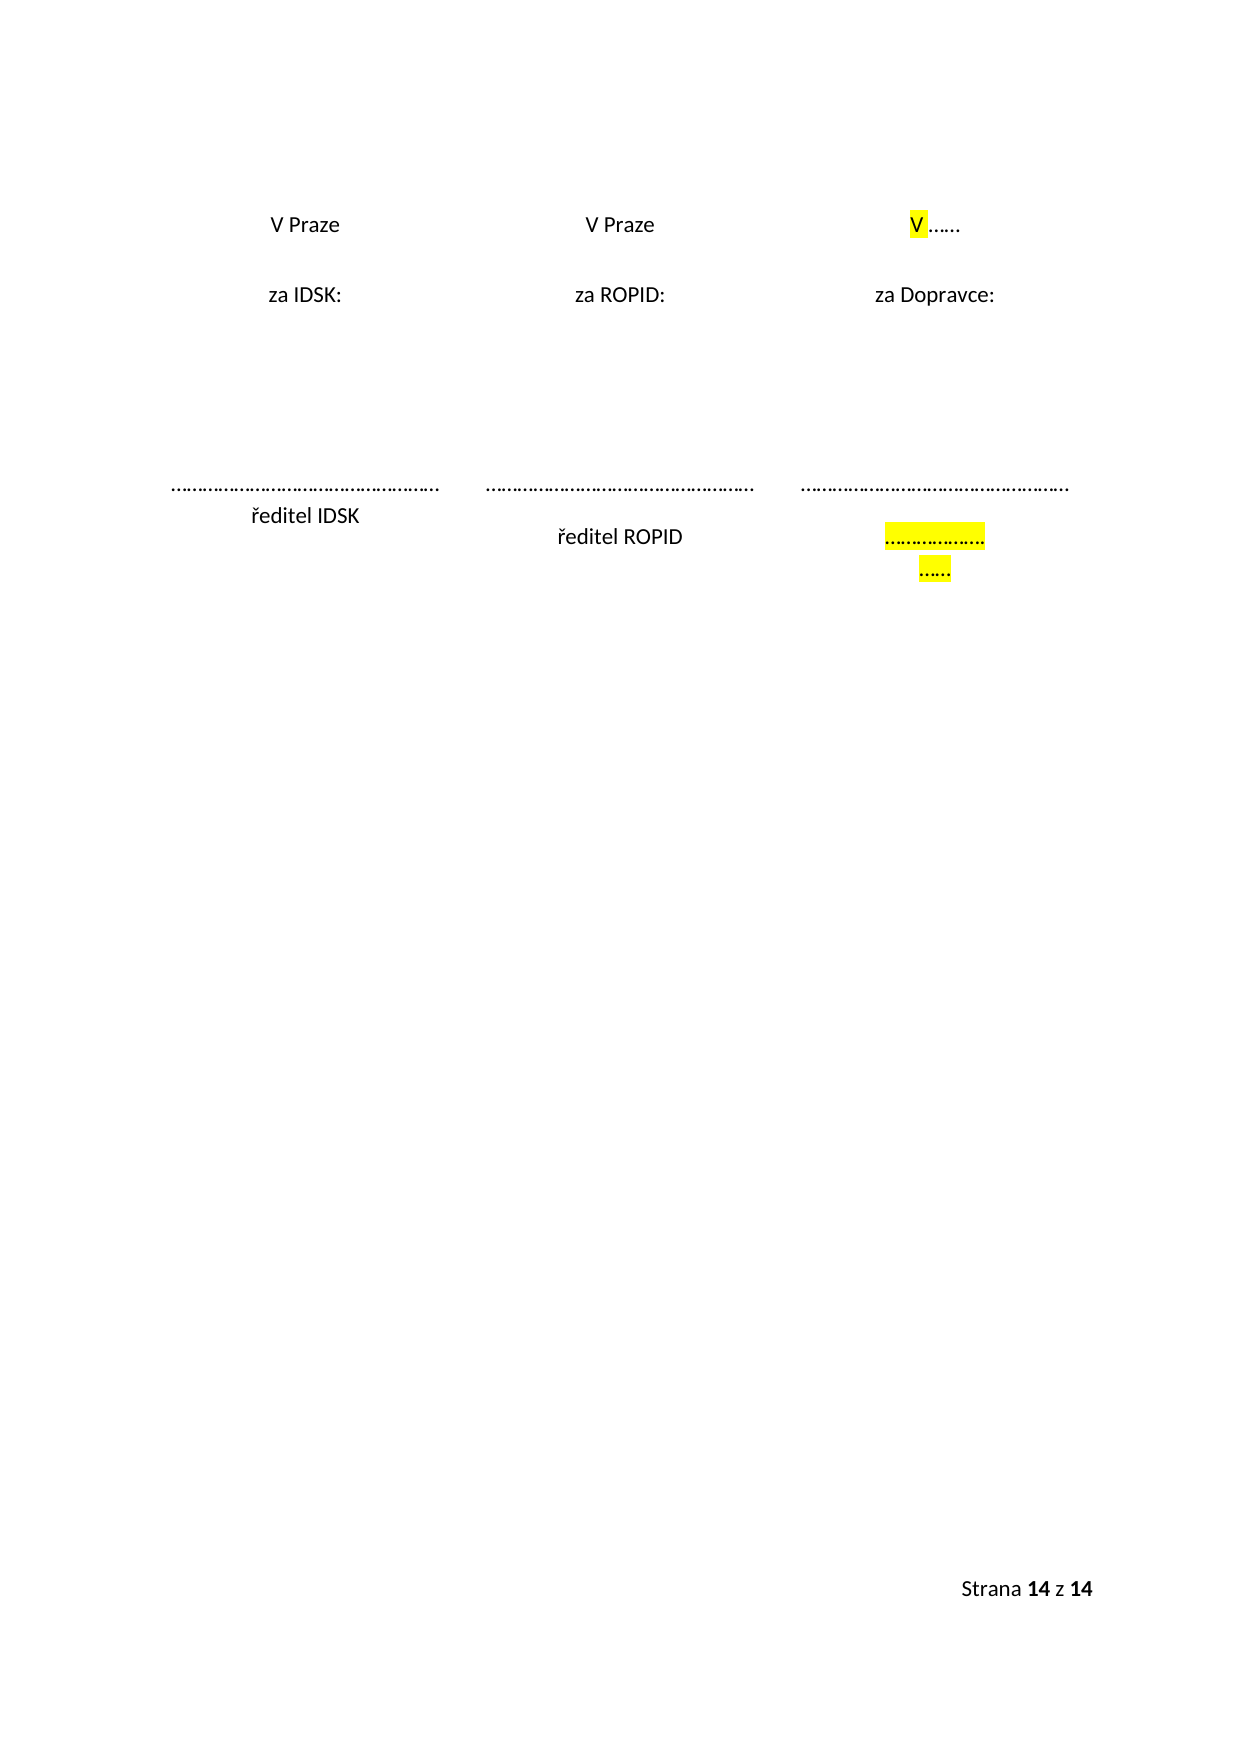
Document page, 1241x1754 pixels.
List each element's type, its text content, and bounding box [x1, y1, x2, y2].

table_header V Praze za IDSK: …………………………………………… ředitel IDSK [148, 148, 463, 674]
table_header V Praze za ROPID: …………………………………………… ředitel ROPID [463, 148, 777, 674]
table_header V …… za Dopravce: …………………………………………… ………………. …… [778, 148, 1092, 674]
